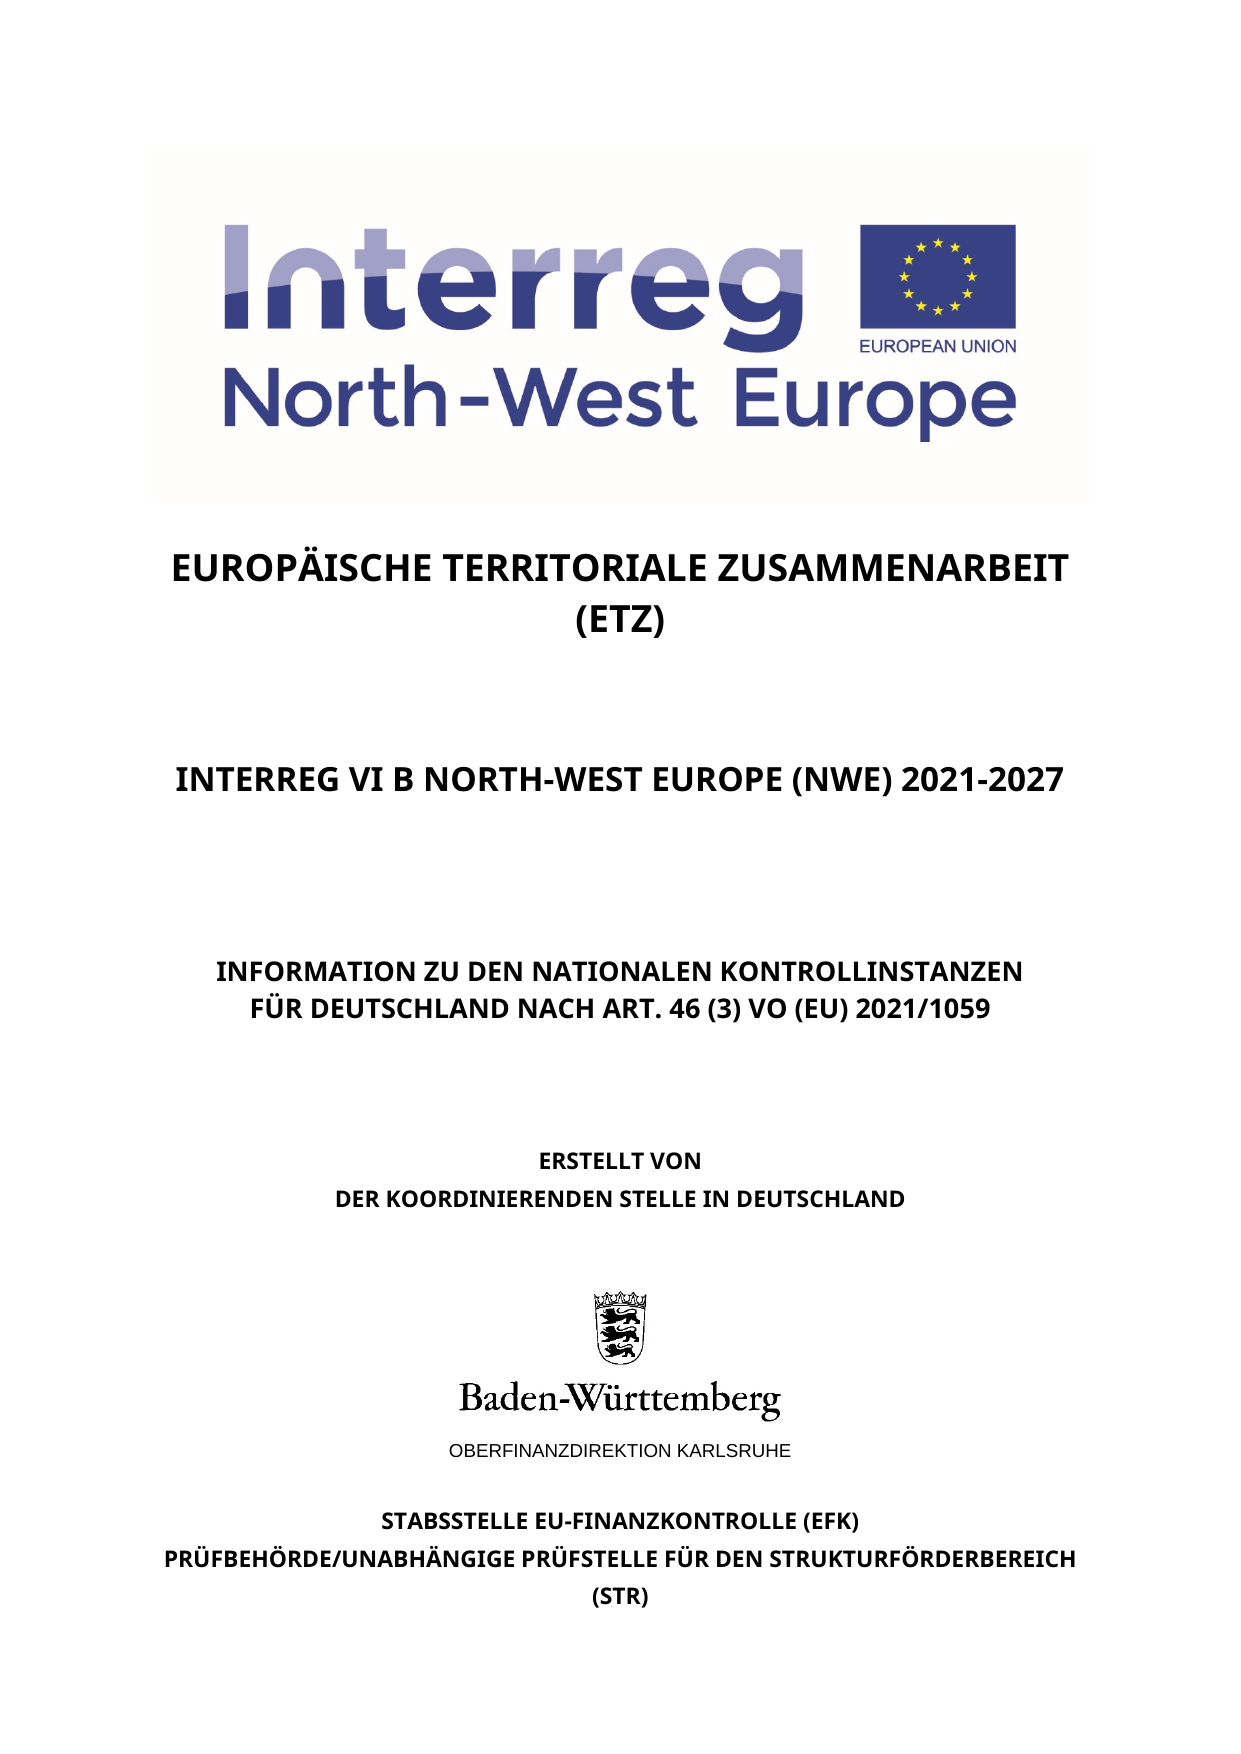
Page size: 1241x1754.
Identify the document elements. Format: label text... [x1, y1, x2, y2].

text erstellt von [148, 1139, 1092, 1176]
picture [147, 147, 1093, 504]
picture [457, 1288, 783, 1424]
text Information zu den nationalen Kontrollinstanzen für Deutschland nach Art. 46 (3) VO (EU) 2021/1059 [148, 951, 1092, 1026]
text Prüfbehörde/Unabhängige Prüfstelle für den Strukturförderbereich (Str) [148, 1537, 1092, 1612]
text der Koordinierenden Stelle in Deutschland [148, 1176, 1092, 1214]
text OBERFINANZDIREKTION KARLSRUHE [148, 1424, 1092, 1462]
text INTERREG VI B North-West Europe (NWE) 2021-2027 [148, 756, 1092, 801]
text Europäische territoriale Zusammenarbeit (ETZ) [148, 541, 1092, 643]
text Stabsstelle EU-Finanzkontrolle (EFK) [148, 1499, 1092, 1537]
